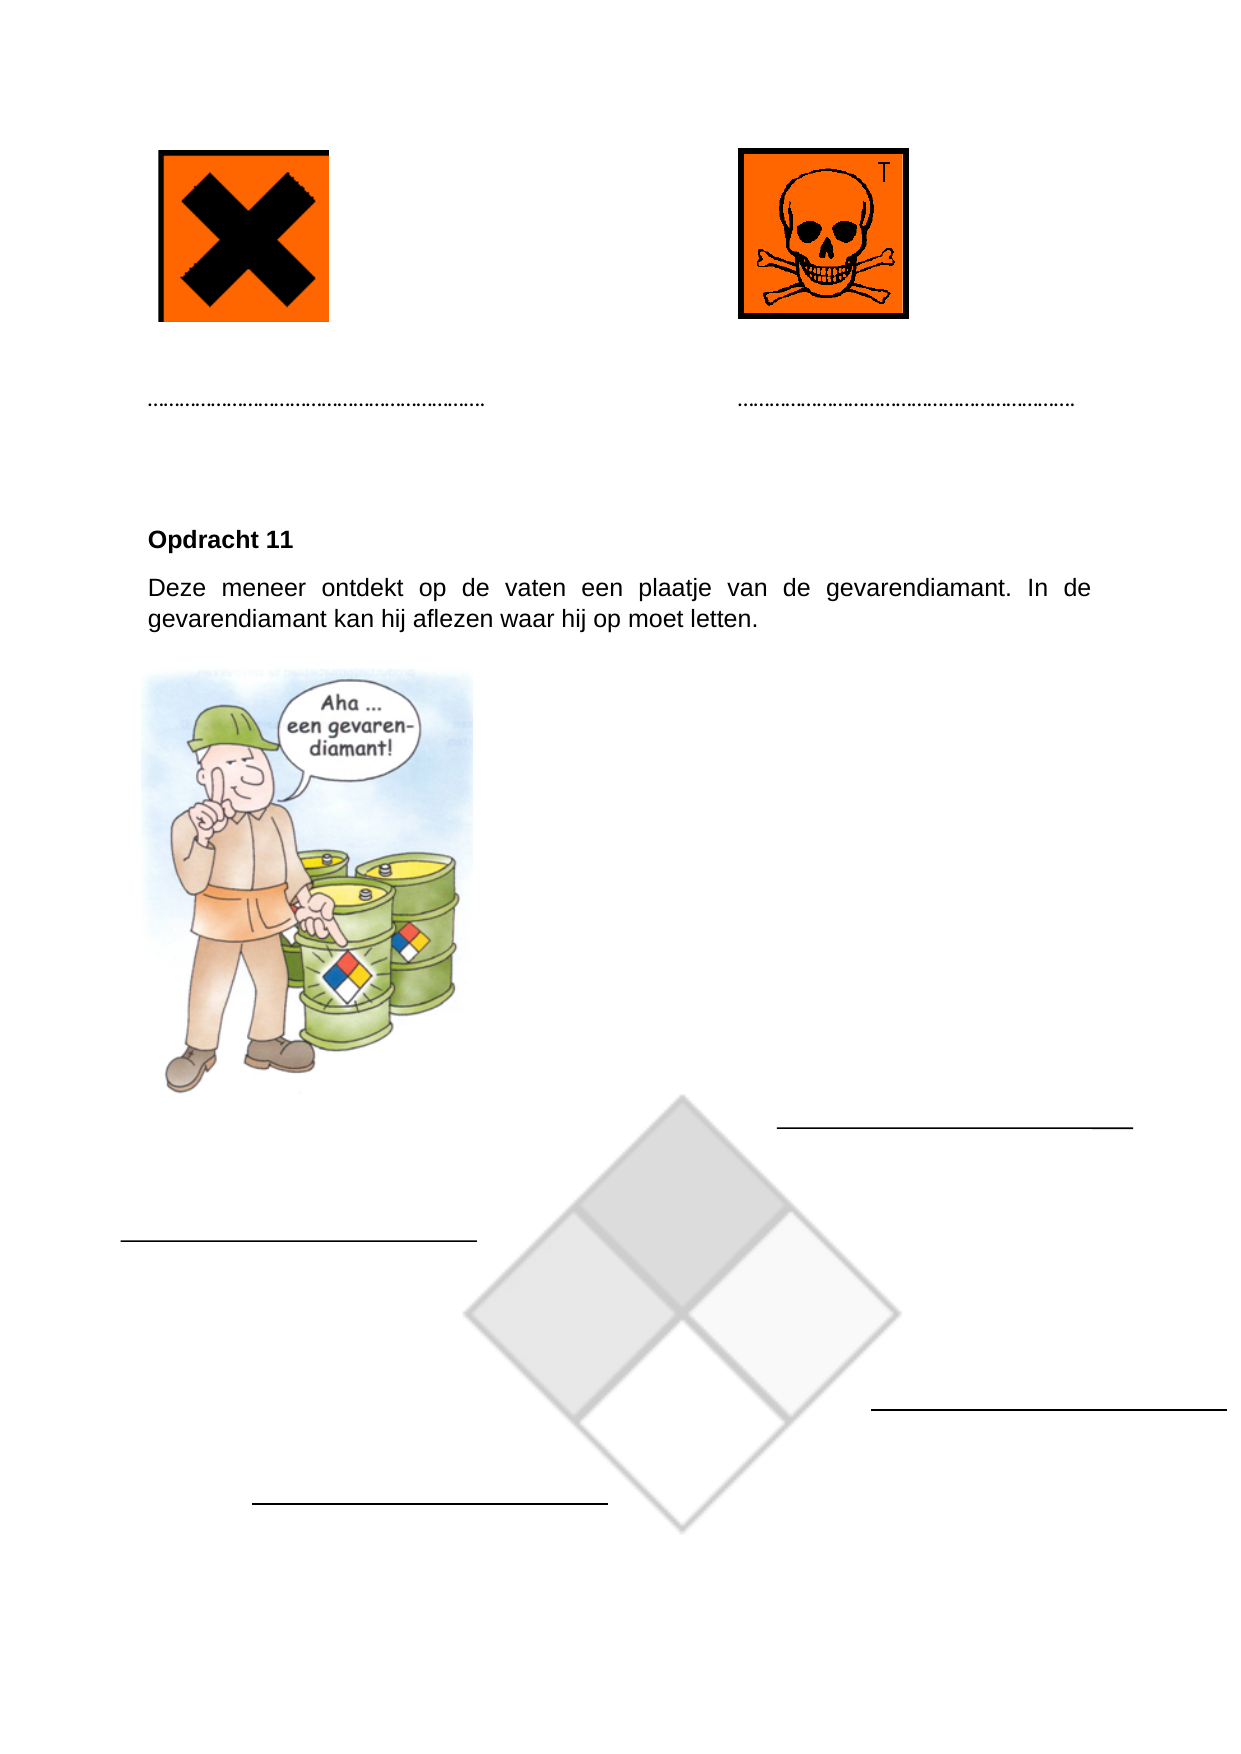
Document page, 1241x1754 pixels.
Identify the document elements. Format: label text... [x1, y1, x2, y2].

picture [139, 668, 473, 1098]
text Opdracht 11 [148, 525, 1093, 554]
text Deze meneer ontdekt op de vaten een plaatje van de gevarendiamant. In de gevarendiamant kan hij aflezen waar hij op moet letten. [148, 573, 1093, 633]
picture [744, 154, 903, 313]
text ………………………………………………………. ………………………………………………………. [148, 384, 1093, 413]
picture [158, 150, 329, 322]
